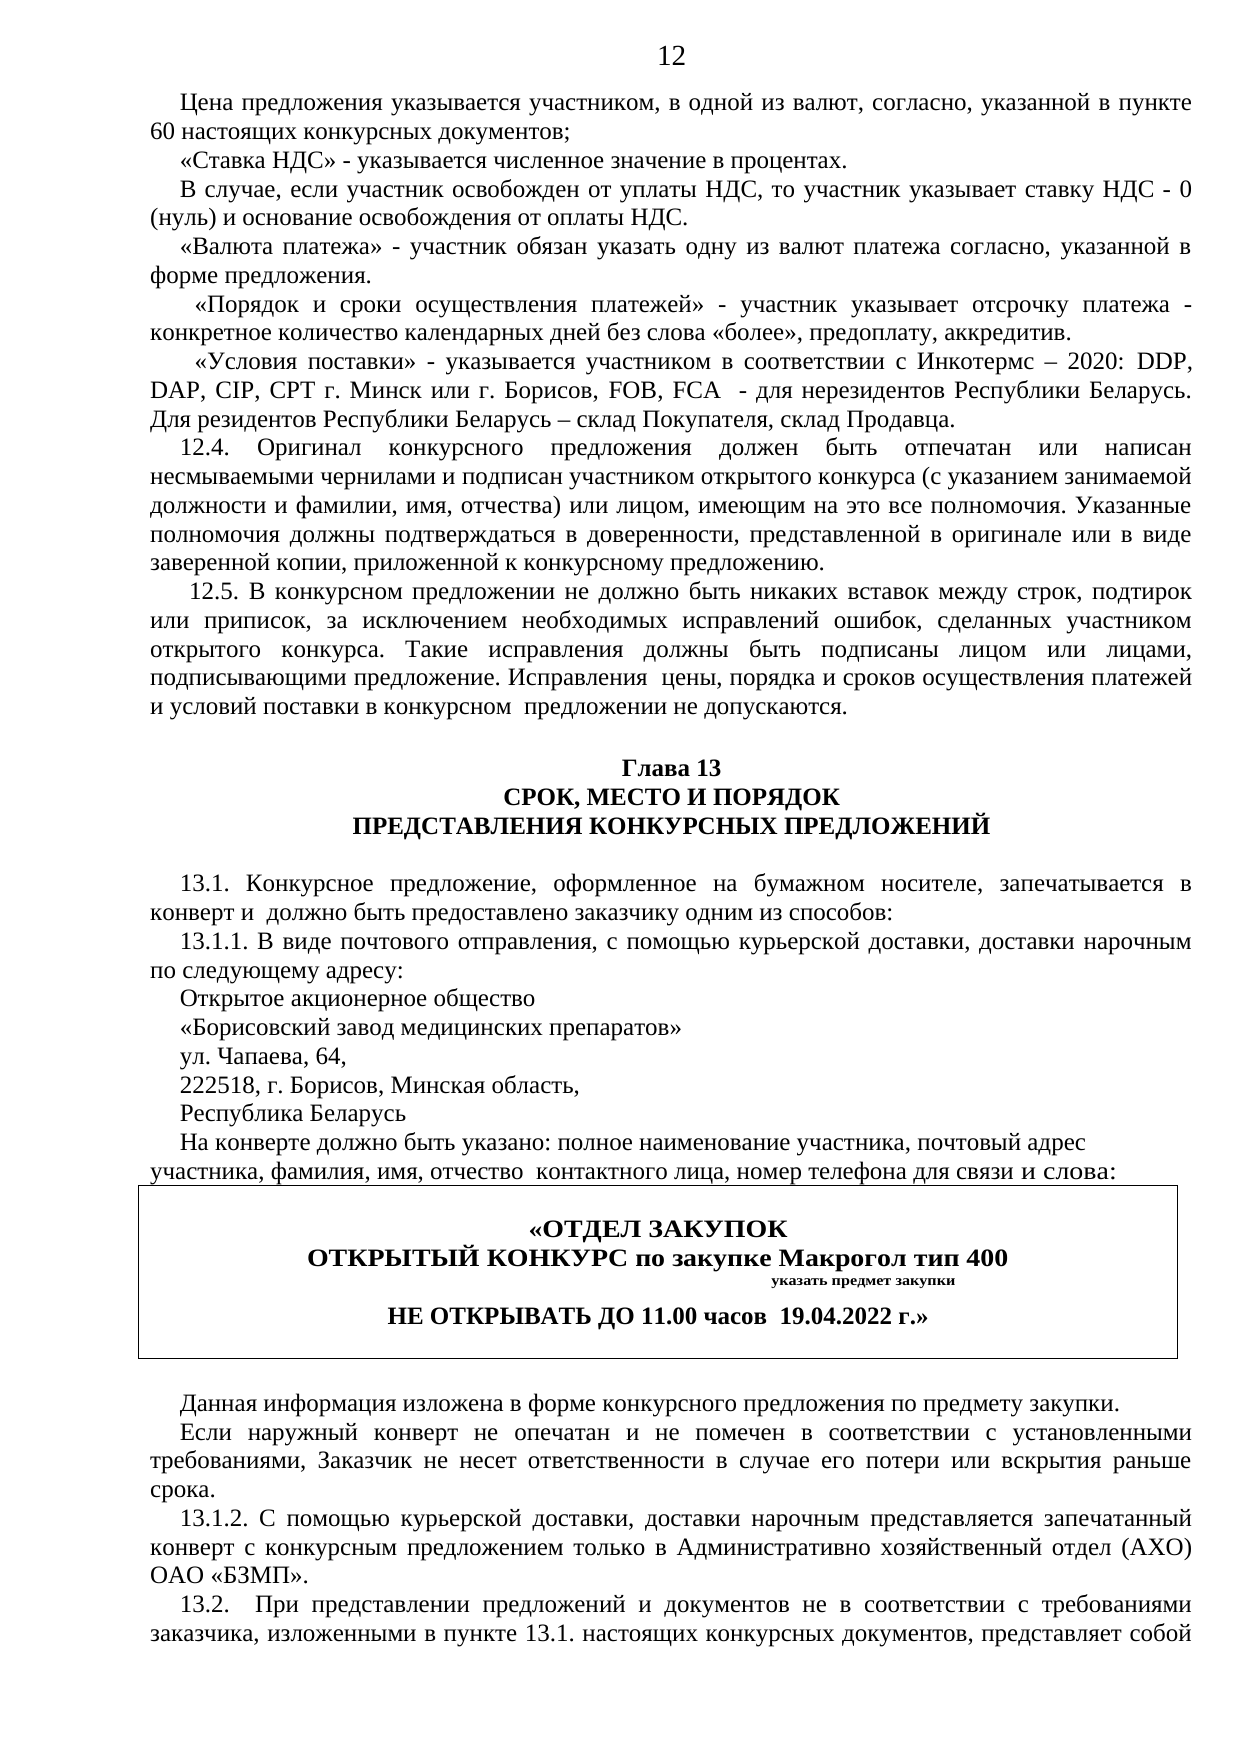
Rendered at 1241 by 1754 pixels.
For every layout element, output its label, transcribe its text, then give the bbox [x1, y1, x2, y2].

text «Условия поставки» - указывается участником в соответствии с Инкотермс – 2020: DDP, DAP, CIP, CPT г. Минск или г. Борисов, FOB, FCA - для нерезидентов Республики Беларусь. Для резидентов Республики Беларусь – склад Покупателя, склад Продавца. [150, 346, 1193, 432]
text 13.1. Конкурсное предложение, оформленное на бумажном носителе, запечатывается в конверт и должно быть предоставлено заказчику одним из способов: [150, 868, 1193, 926]
text 12.5. В конкурсном предложении не должно быть никаких вставок между строк, подтирок или приписок, за исключением необходимых исправлений ошибок, сделанных участником открытого конкурса. Такие исправления должны быть подписаны лицом или лицами, подписывающими предложение. Исправления цены, порядка и сроков осуществления платежей и условий поставки в конкурсном предложении не допускаются. [150, 576, 1193, 720]
text Цена предложения указывается участником, в одной из валют, согласно, указанной в пункте 60 настоящих конкурсных документов; [150, 87, 1193, 145]
text Глава 13 [150, 753, 1193, 782]
text Если наружный конверт не опечатан и не помечен в соответствии с установленными требованиями, Заказчик не несет ответственности в случае его потери или вскрытия раньше срока. [150, 1417, 1193, 1503]
text Республика Беларусь [150, 1098, 1193, 1127]
text 13.1.1. В виде почтового отправления, с помощью курьерской доставки, доставки нарочным по следующему адресу: [150, 926, 1193, 983]
text ул. Чапаева, 64, [150, 1041, 1193, 1070]
text «Ставка НДС» - указывается численное значение в процентах. [150, 145, 1193, 174]
text 13.1.2. С помощью курьерской доставки, доставки нарочным представляется запечатанный конверт с конкурсным предложением только в Административно хозяйственный отдел (АХО) ОАО «БЗМП». [150, 1503, 1193, 1589]
text «Порядок и сроки осуществления платежей» - участник указывает отсрочку платежа - конкретное количество календарных дней без слова «более», предоплату, аккредитив. [150, 289, 1193, 346]
text «Борисовский завод медицинских препаратов» [150, 1012, 1193, 1041]
text Открытое акционерное общество [150, 983, 1193, 1012]
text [150, 1589, 1193, 1647]
text 222518, г. Борисов, Минская область, [150, 1070, 1193, 1098]
text 12.4. Оригинал конкурсного предложения должен быть отпечатан или написан несмываемыми чернилами и подписан участником открытого конкурса (с указанием занимаемой должности и фамилии, имя, отчества) или лицом, имеющим на это все полномочия. Указанные полномочия должны подтверждаться в доверенности, представленной в оригинале или в виде заверенной копии, приложенной к конкурсному предложению. [150, 432, 1193, 576]
text На конверте должно быть указано: полное наименование участника, почтовый адрес участника, фамилия, имя, отчество контактного лица, номер телефона для связи и слова: [150, 1127, 1193, 1185]
table_header «ОТДЕЛ ЗАКУПОК ОТКРЫТЫЙ КОНКУРС по закупке Макрогол тип 400 указать предмет закупки НЕ ОТКРЫВАТЬ ДО 11.00 часов 19.04.2022 г.» [139, 1186, 1177, 1358]
text СРОК, МЕСТО И ПОРЯДОК [150, 782, 1193, 811]
text В случае, если участник освобожден от уплаты НДС, то участник указывает ставку НДС - 0 (нуль) и основание освобождения от оплаты НДС. [150, 174, 1193, 231]
text ПРЕДСТАВЛЕНИЯ КОНКУРСНЫХ ПРЕДЛОЖЕНИЙ [150, 811, 1193, 840]
text Данная информация изложена в форме конкурсного предложения по предмету закупки. [150, 1388, 1193, 1417]
text «Валюта платежа» - участник обязан указать одну из валют платежа согласно, указанной в форме предложения. [150, 231, 1193, 289]
